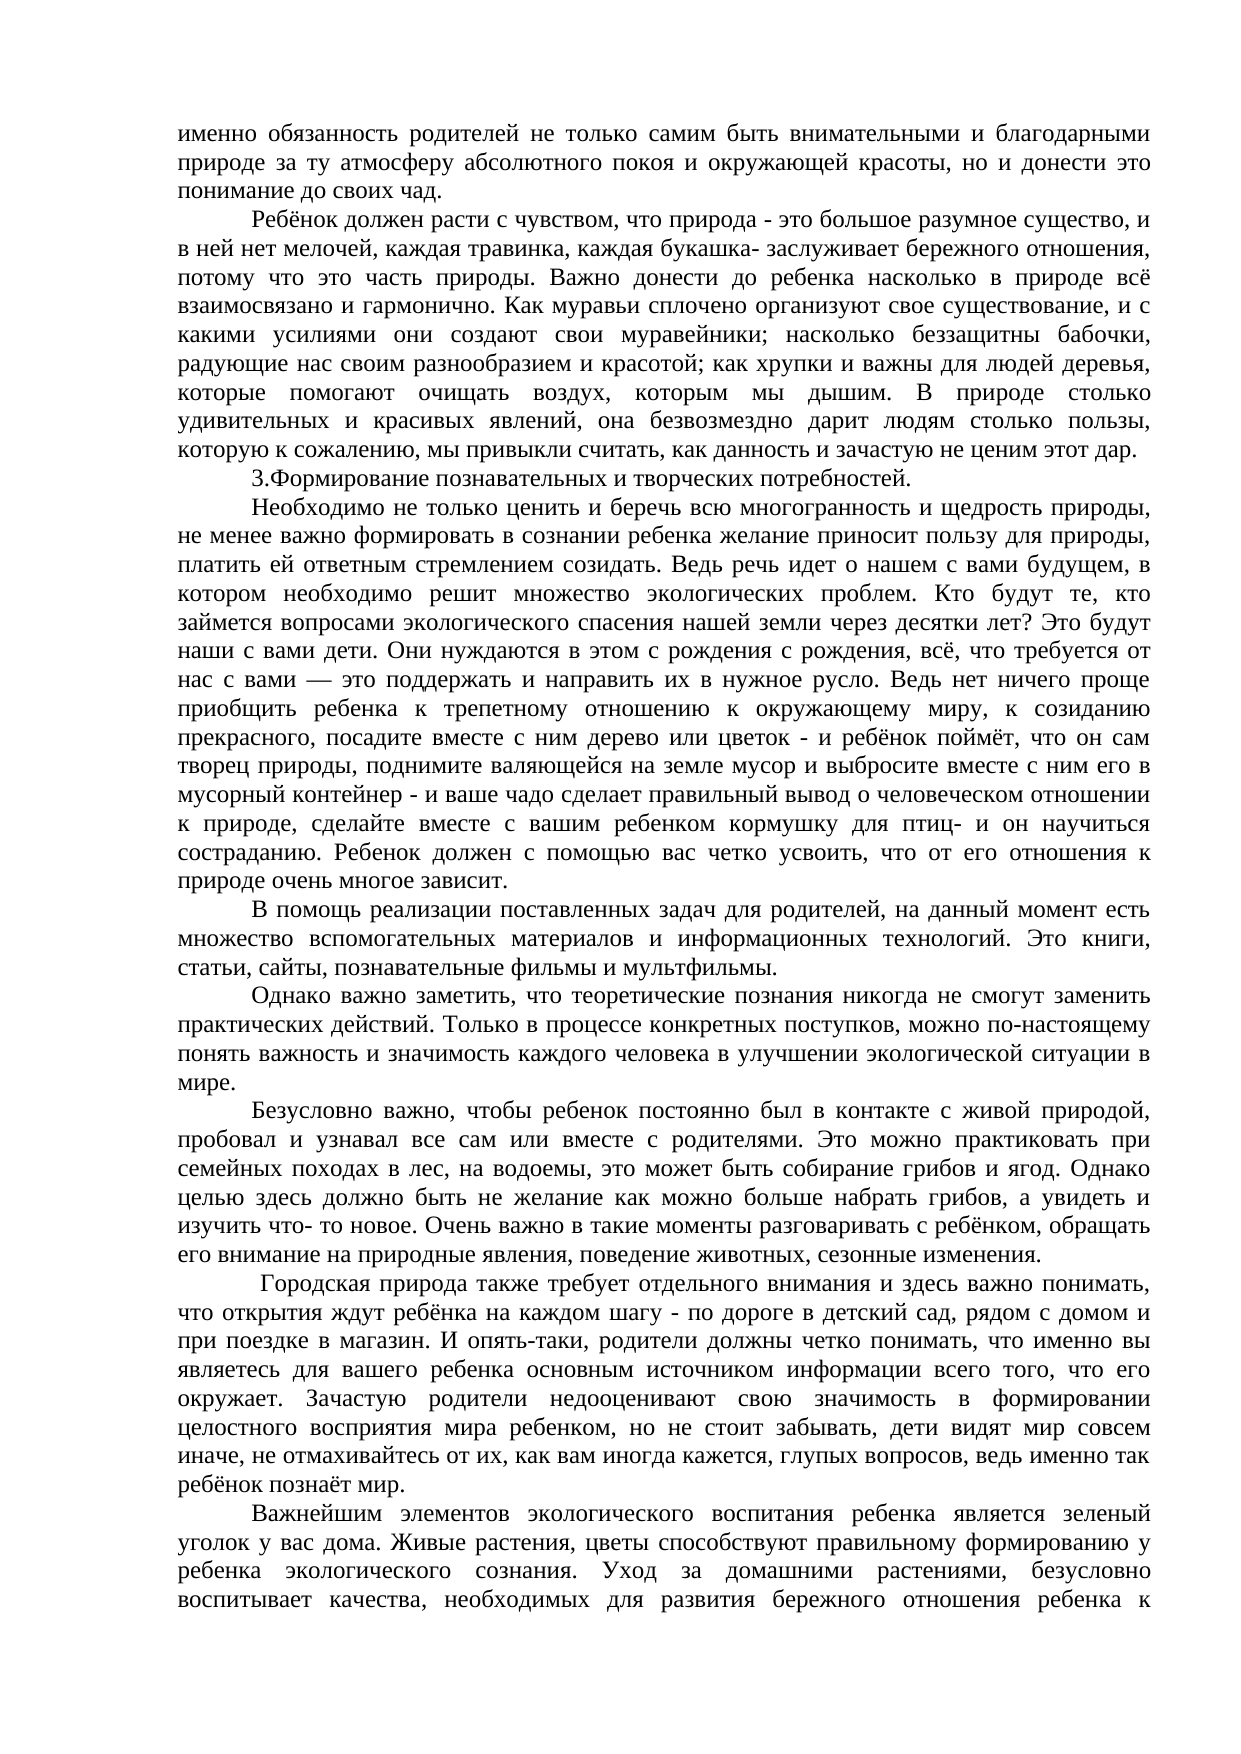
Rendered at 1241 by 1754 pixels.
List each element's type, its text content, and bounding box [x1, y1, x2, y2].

text Ребёнок должен расти с чувством, что природа - это большое разумное существо, и в ней нет мелочей, каждая травинка, каждая букашка- заслуживает бережного отношения, потому что это часть природы. Важно донести до ребенка насколько в природе всё взаимосвязано и гармонично. Как муравьи сплочено организуют свое существование, и с какими усилиями они создают свои муравейники; насколько беззащитны бабочки, радующие нас своим разнообразием и красотой; как хрупки и важны для людей деревья, которые помогают очищать воздух, которым мы дышим. В природе столько удивительных и красивых явлений, она безвозмездно дарит людям столько пользы, которую к сожалению, мы привыкли считать, как данность и зачастую не ценим этот дар. [177, 204, 1152, 463]
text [177, 118, 1152, 204]
text 3.Формирование познавательных и творческих потребностей. [177, 463, 1152, 492]
text Необходимо не только ценить и беречь всю многогранность и щедрость природы, не менее важно формировать в сознании ребенка желание приносит пользу для природы, платить ей ответным стремлением созидать. Ведь речь идет о нашем с вами будущем, в котором необходимо решит множество экологических проблем. Кто будут те, кто займется вопросами экологического спасения нашей земли через десятки лет? Это будут наши с вами дети. Они нуждаются в этом с рождения с рождения, всё, что требуется от нас с вами — это поддержать и направить их в нужное русло. Ведь нет ничего проще приобщить ребенка к трепетному отношению к окружающему миру, к созиданию прекрасного, посадите вместе с ним дерево или цветок - и ребёнок поймёт, что он сам творец природы, поднимите валяющейся на земле мусор и выбросите вместе с ним его в мусорный контейнер - и ваше чадо сделает правильный вывод о человеческом отношении к природе, сделайте вместе с вашим ребенком кормушку для птиц- и он научиться состраданию. Ребенок должен с помощью вас четко усвоить, что от его отношения к природе очень многое зависит. [177, 492, 1152, 894]
text Безусловно важно, чтобы ребенок постоянно был в контакте с живой природой, пробовал и узнавал все сам или вместе с родителями. Это можно практиковать при семейных походах в лес, на водоемы, это может быть собирание грибов и ягод. Однако целью здесь должно быть не желание как можно больше набрать грибов, а увидеть и изучить что- то новое. Очень важно в такие моменты разговаривать с ребёнком, обращать его внимание на природные явления, поведение животных, сезонные изменения. [177, 1096, 1152, 1268]
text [177, 1498, 1152, 1613]
text Городская природа также требует отдельного внимания и здесь важно понимать, что открытия ждут ребёнка на каждом шагу - по дороге в детский сад, рядом с домом и при поездке в магазин. И опять-таки, родители должны четко понимать, что именно вы являетесь для вашего ребенка основным источником информации всего того, что его окружает. Зачастую родители недооценивают свою значимость в формировании целостного восприятия мира ребенком, но не стоит забывать, дети видят мир совсем иначе, не отмахивайтесь от их, как вам иногда кажется, глупых вопросов, ведь именно так ребёнок познаёт мир. [177, 1268, 1152, 1498]
text В помощь реализации поставленных задач для родителей, на данный момент есть множество вспомогательных материалов и информационных технологий. Это книги, статьи, сайты, познавательные фильмы и мультфильмы. [177, 894, 1152, 981]
text Однако важно заметить, что теоретические познания никогда не смогут заменить практических действий. Только в процессе конкретных поступков, можно по-настоящему понять важность и значимость каждого человека в улучшении экологической ситуации в мире. [177, 981, 1152, 1096]
